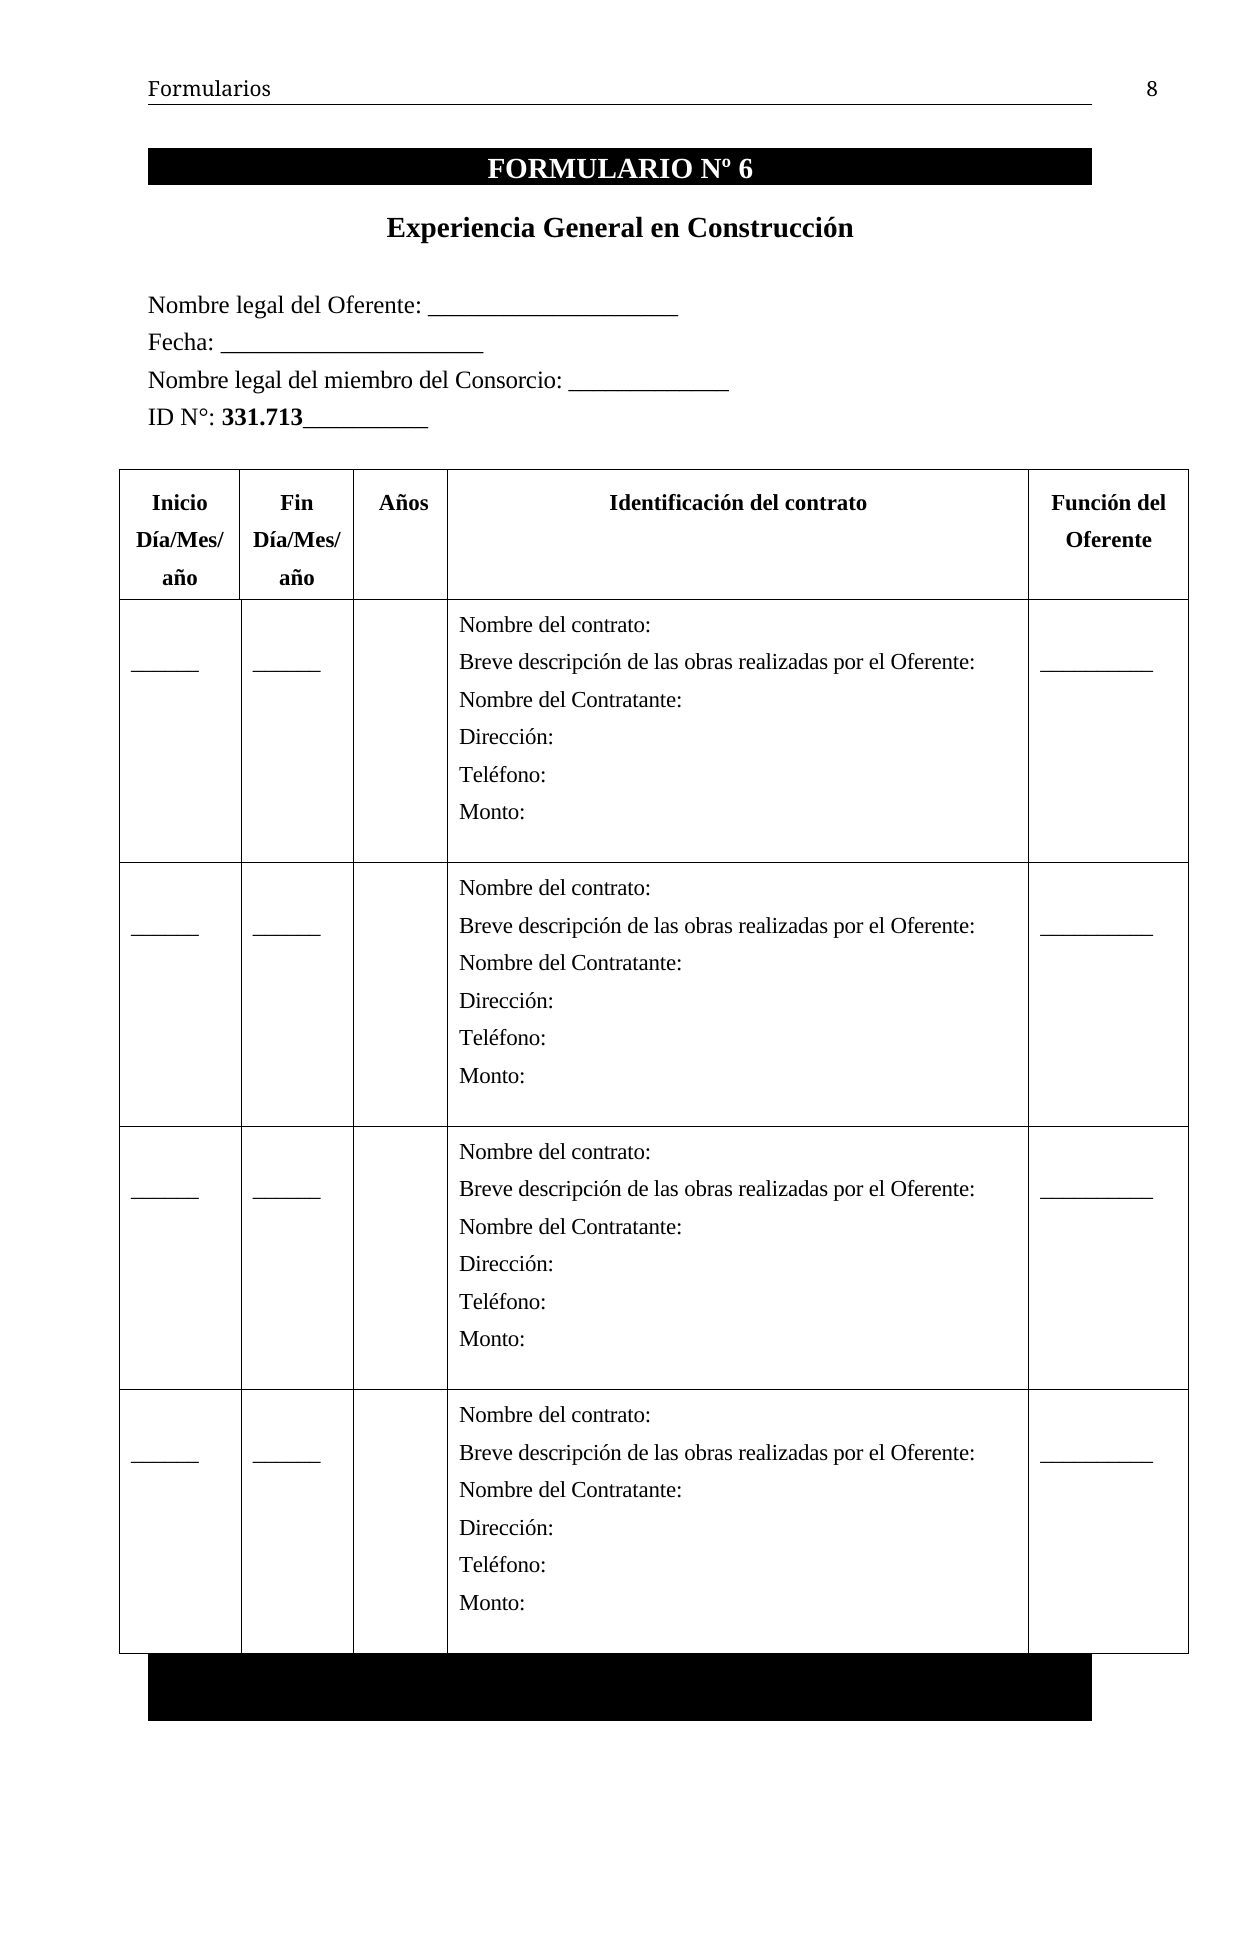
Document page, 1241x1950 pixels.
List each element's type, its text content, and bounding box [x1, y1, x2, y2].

table_cell __________ [1029, 600, 1188, 862]
table_cell Nombre del contrato: Breve descripción de las obras realizadas por el Oferente: Nombre del Contratante: Dirección: Teléfono: Monto: [448, 863, 1028, 1126]
table_header Años [354, 470, 447, 599]
subtitle Experiencia General en Construcción [148, 206, 1092, 243]
text ID N°: 331.713__________ [148, 393, 1076, 431]
table_cell ______ [242, 1127, 353, 1389]
table_cell ______ [120, 600, 241, 862]
table_cell ______ [120, 1127, 241, 1389]
table_header Fin Día/Mes/año [240, 470, 353, 599]
table_cell __________ [1029, 1127, 1188, 1389]
table_header Identificación del contrato [448, 470, 1028, 599]
table_cell [354, 1127, 447, 1389]
table_cell __________ [1029, 863, 1188, 1126]
text Nombre legal del Oferente: ____________________ [148, 281, 1076, 318]
text Nombre legal del miembro del Consorcio: _____________ [148, 356, 1076, 393]
subtitle FORMULARIO Nº 6 [148, 148, 1092, 185]
table_cell [354, 1390, 447, 1653]
table_header Función del Oferente [1029, 470, 1188, 599]
table_header Inicio Día/Mes/año [120, 470, 239, 599]
table_cell ______ [120, 1390, 241, 1653]
table_cell [354, 863, 447, 1126]
table_cell Nombre del contrato: Breve descripción de las obras realizadas por el Oferente: Nombre del Contratante: Dirección: Teléfono: Monto: [448, 1127, 1028, 1389]
table_cell [354, 600, 447, 862]
text Fecha: _____________________ [148, 318, 1076, 356]
table_cell Nombre del contrato: Breve descripción de las obras realizadas por el Oferente: Nombre del Contratante: Dirección: Teléfono: Monto: [448, 1390, 1028, 1653]
table_cell ______ [242, 600, 353, 862]
table_cell ______ [242, 1390, 353, 1653]
table_cell ______ [120, 863, 241, 1126]
table_cell Nombre del contrato: Breve descripción de las obras realizadas por el Oferente: Nombre del Contratante: Dirección: Teléfono: Monto: [448, 600, 1028, 862]
table_cell ______ [242, 863, 353, 1126]
table_cell __________ [1029, 1390, 1188, 1653]
